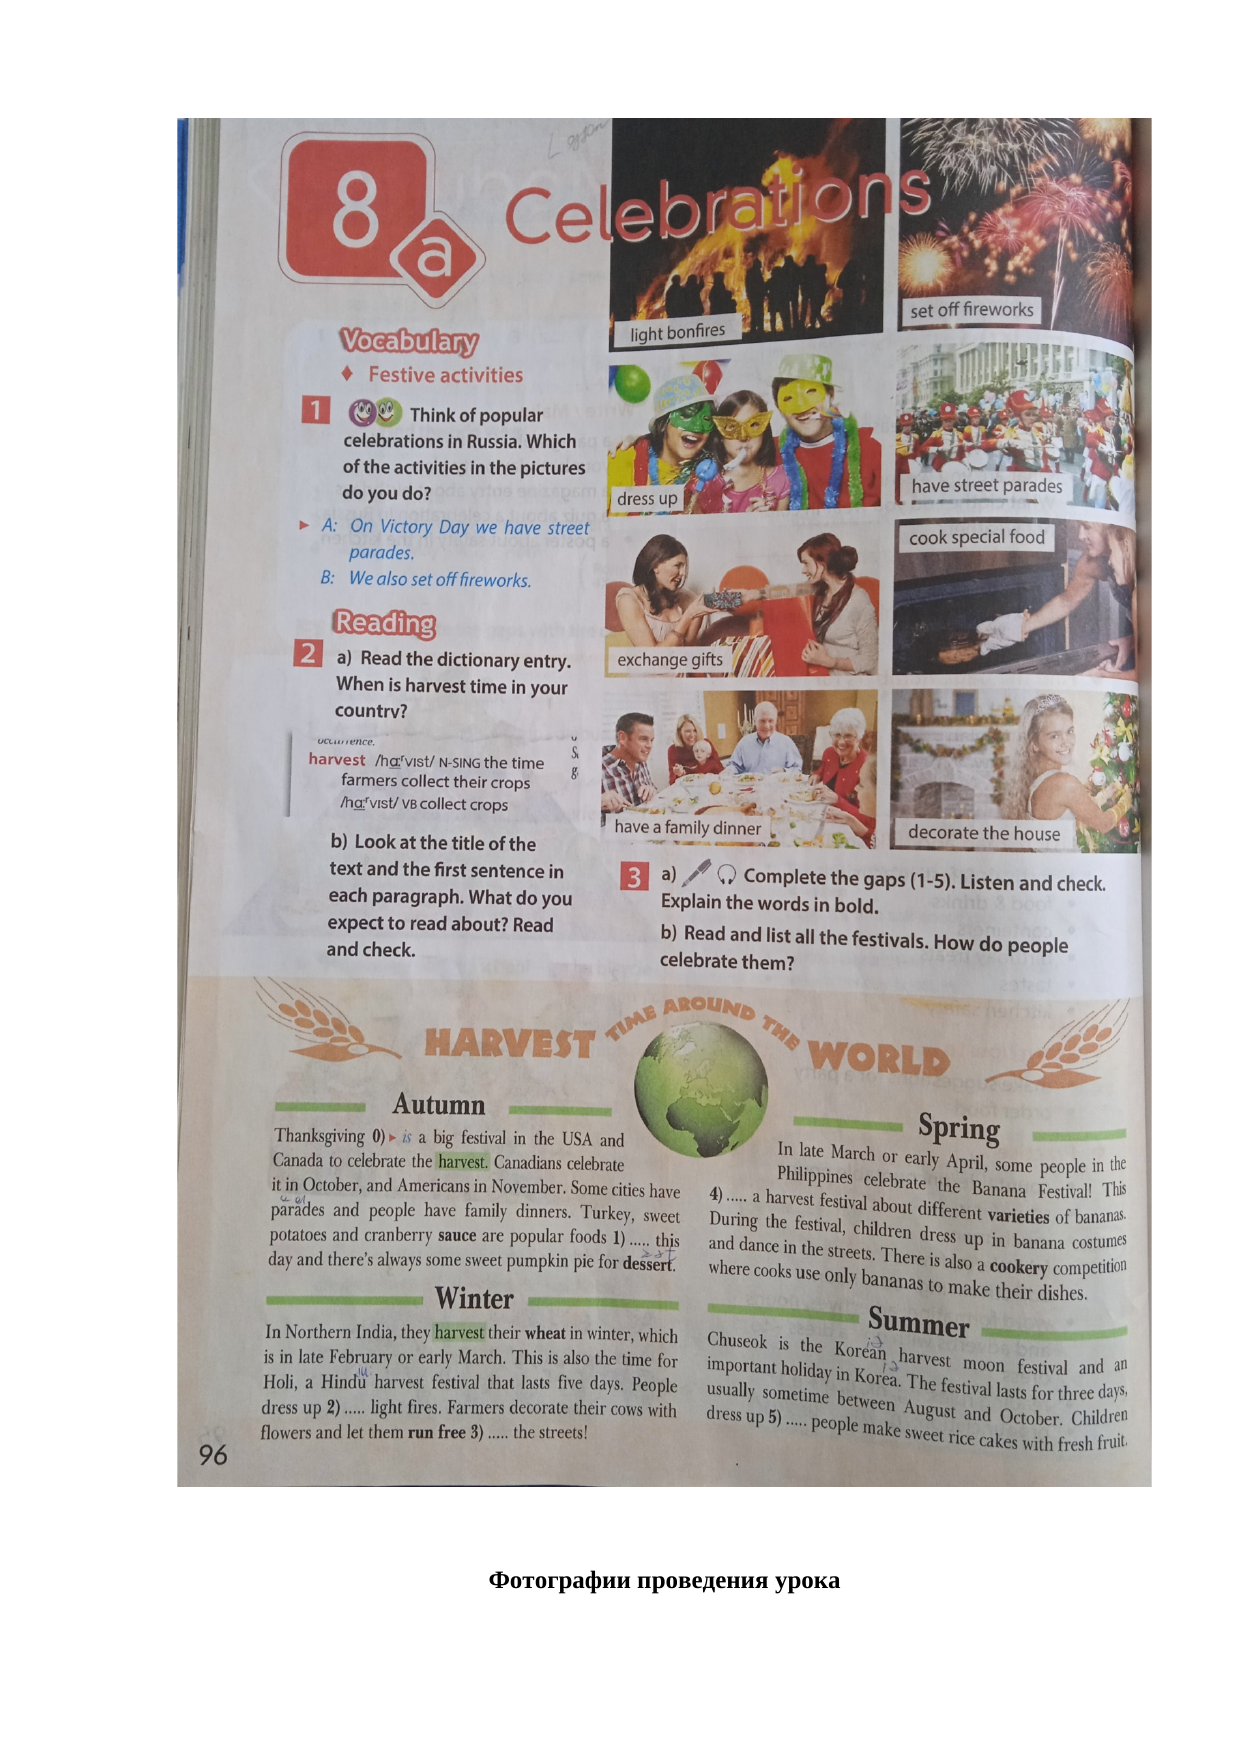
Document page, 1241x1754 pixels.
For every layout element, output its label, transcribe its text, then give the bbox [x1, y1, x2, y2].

text Фотографии проведения урока [177, 1565, 1152, 1594]
picture [177, 118, 1152, 1487]
